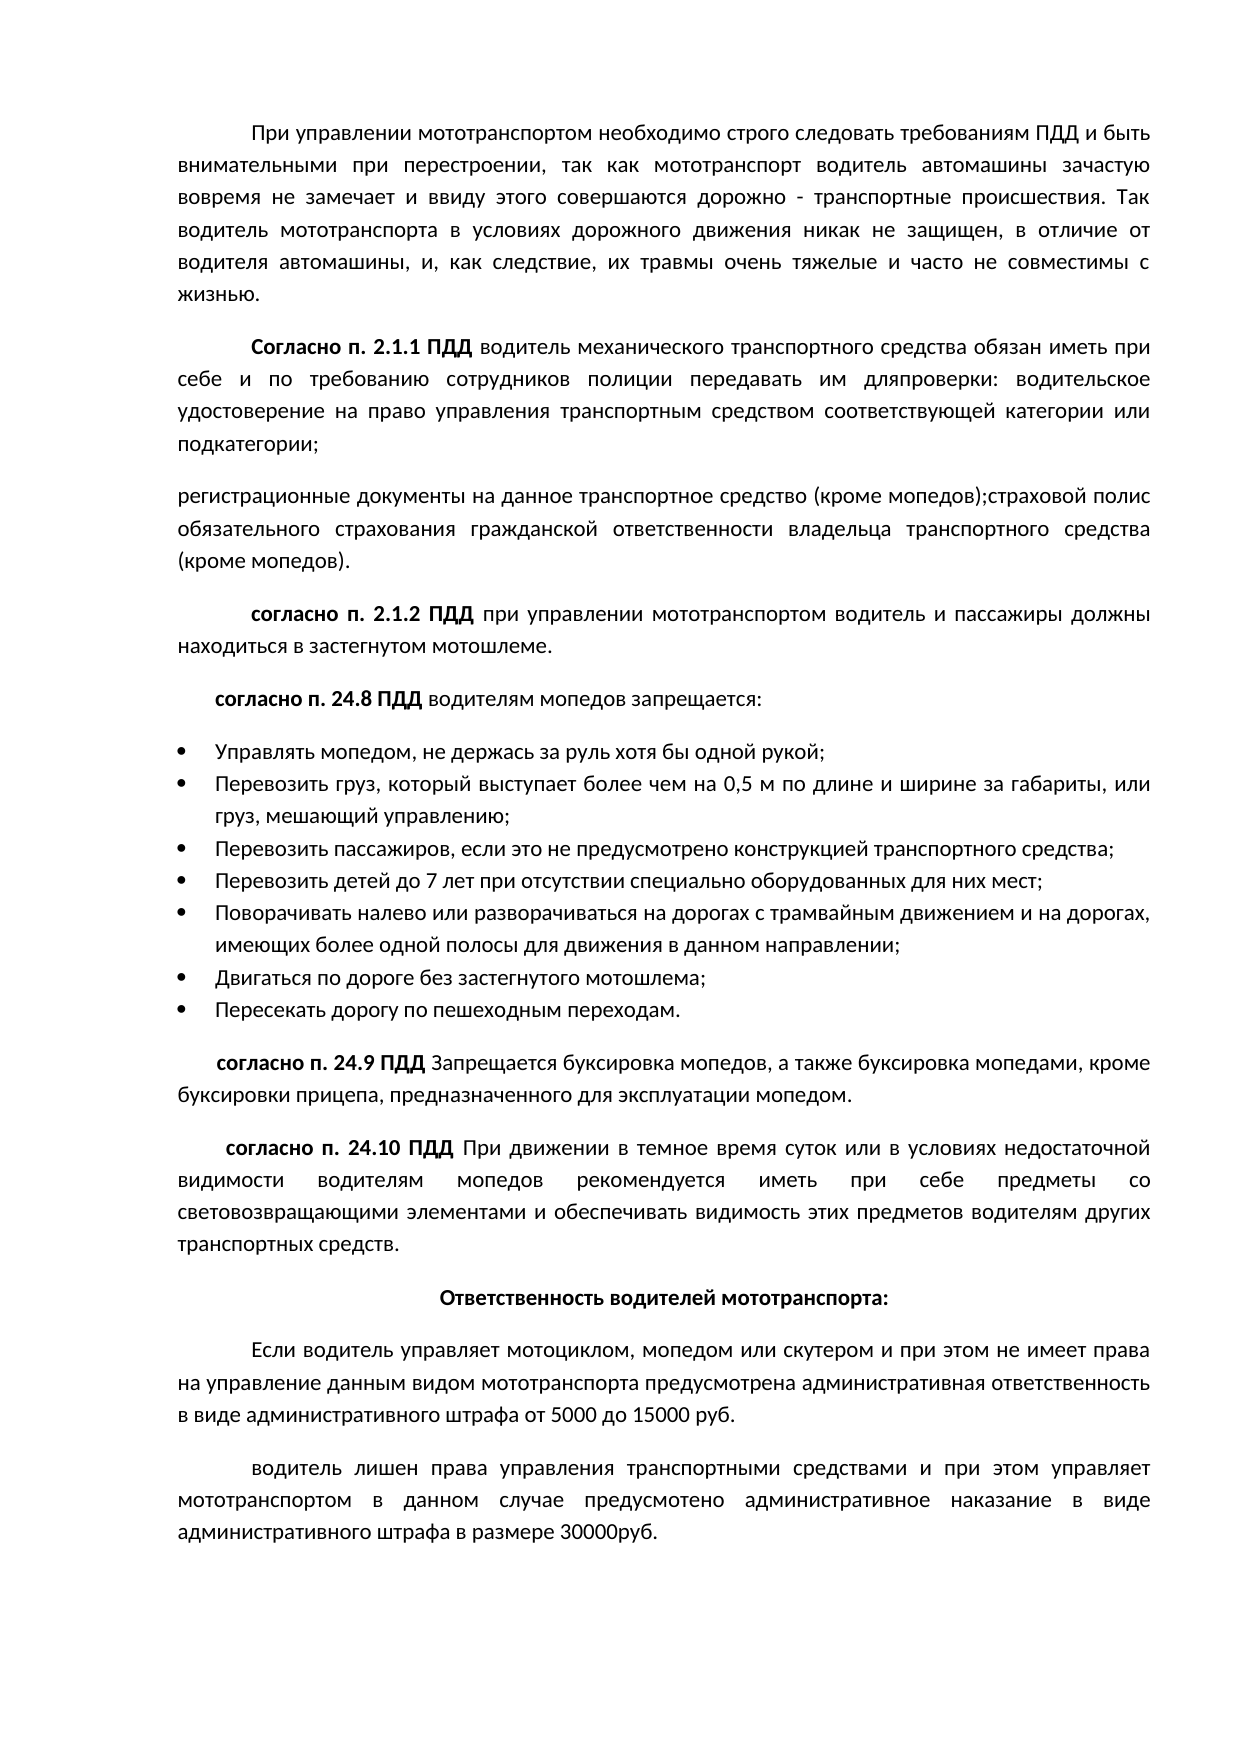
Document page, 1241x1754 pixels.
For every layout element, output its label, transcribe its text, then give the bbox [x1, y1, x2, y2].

text водитель лишен права управления транспортными средствами и при этом управляет мототранспортом в данном случае предусмотено административное наказание в виде административного штрафа в размере 30000руб. [177, 1453, 1152, 1545]
text регистрационные документы на данное транспортное средство (кроме мопедов);страховой полис обязательного страхования гражданской ответственности владельца транспортного средства (кроме мопедов). [177, 482, 1152, 574]
list Перевозить пассажиров, если это не предусмотрено конструкцией транспортного средства; [177, 834, 1152, 862]
list Двигаться по дороге без застегнутого мотошлема; [177, 963, 1152, 991]
text При управлении мототранспортом необходимо строго следовать требованиям ПДД и быть внимательными при перестроении, так как мототранспорт водитель автомашины зачастую вовремя не замечает и ввиду этого совершаются дорожно - транспортные происшествия. Так водитель мототранспорта в условиях дорожного движения никак не защищен, в отличие от водителя автомашины, и, как следствие, их травмы очень тяжелые и часто не совместимы с жизнью. [177, 118, 1152, 307]
text Согласно п. 2.1.1 ПДД водитель механического транспортного средства обязан иметь при себе и по требованию сотрудников полиции передавать им дляпроверки: водительское удостоверение на право управления транспортным средством соответствующей категории или подкатегории; [177, 332, 1152, 457]
text согласно п. 24.10 ПДД При движении в темное время суток или в условиях недостаточной видимости водителям мопедов рекомендуется иметь при себе предметы со световозвращающими элементами и обеспечивать видимость этих предметов водителям других транспортных средств. [177, 1133, 1152, 1258]
list Управлять мопедом, не держась за руль хотя бы одной рукой; [177, 737, 1152, 765]
list Перевозить груз, который выступает более чем на 0,5 м по длине и ширине за габариты, или груз, мешающий управлению; [177, 769, 1152, 830]
text согласно п. 24.8 ПДД водителям мопедов запрещается: [177, 684, 1152, 712]
list Перевозить детей до 7 лет при отсутствии специально оборудованных для них мест; [177, 866, 1152, 894]
list Пересекать дорогу по пешеходным переходам. [177, 995, 1152, 1023]
list Поворачивать налево или разворачиваться на дорогах с трамвайным движением и на дорогах, имеющих более одной полосы для движения в данном направлении; [177, 898, 1152, 958]
text согласно п. 2.1.2 ПДД при управлении мототранспортом водитель и пассажиры должны находиться в застегнутом мотошлеме. [177, 599, 1152, 659]
text Если водитель управляет мотоциклом, мопедом или скутером и при этом не имеет права на управление данным видом мототранспорта предусмотрена административная ответственность в виде административного штрафа от 5000 до 15000 руб. [177, 1336, 1152, 1428]
text Ответственность водителей мототранспорта: [177, 1283, 1152, 1311]
text согласно п. 24.9 ПДД Запрещается буксировка мопедов, а также буксировка мопедами, кроме буксировки прицепа, предназначенного для эксплуатации мопедом. [177, 1048, 1152, 1108]
